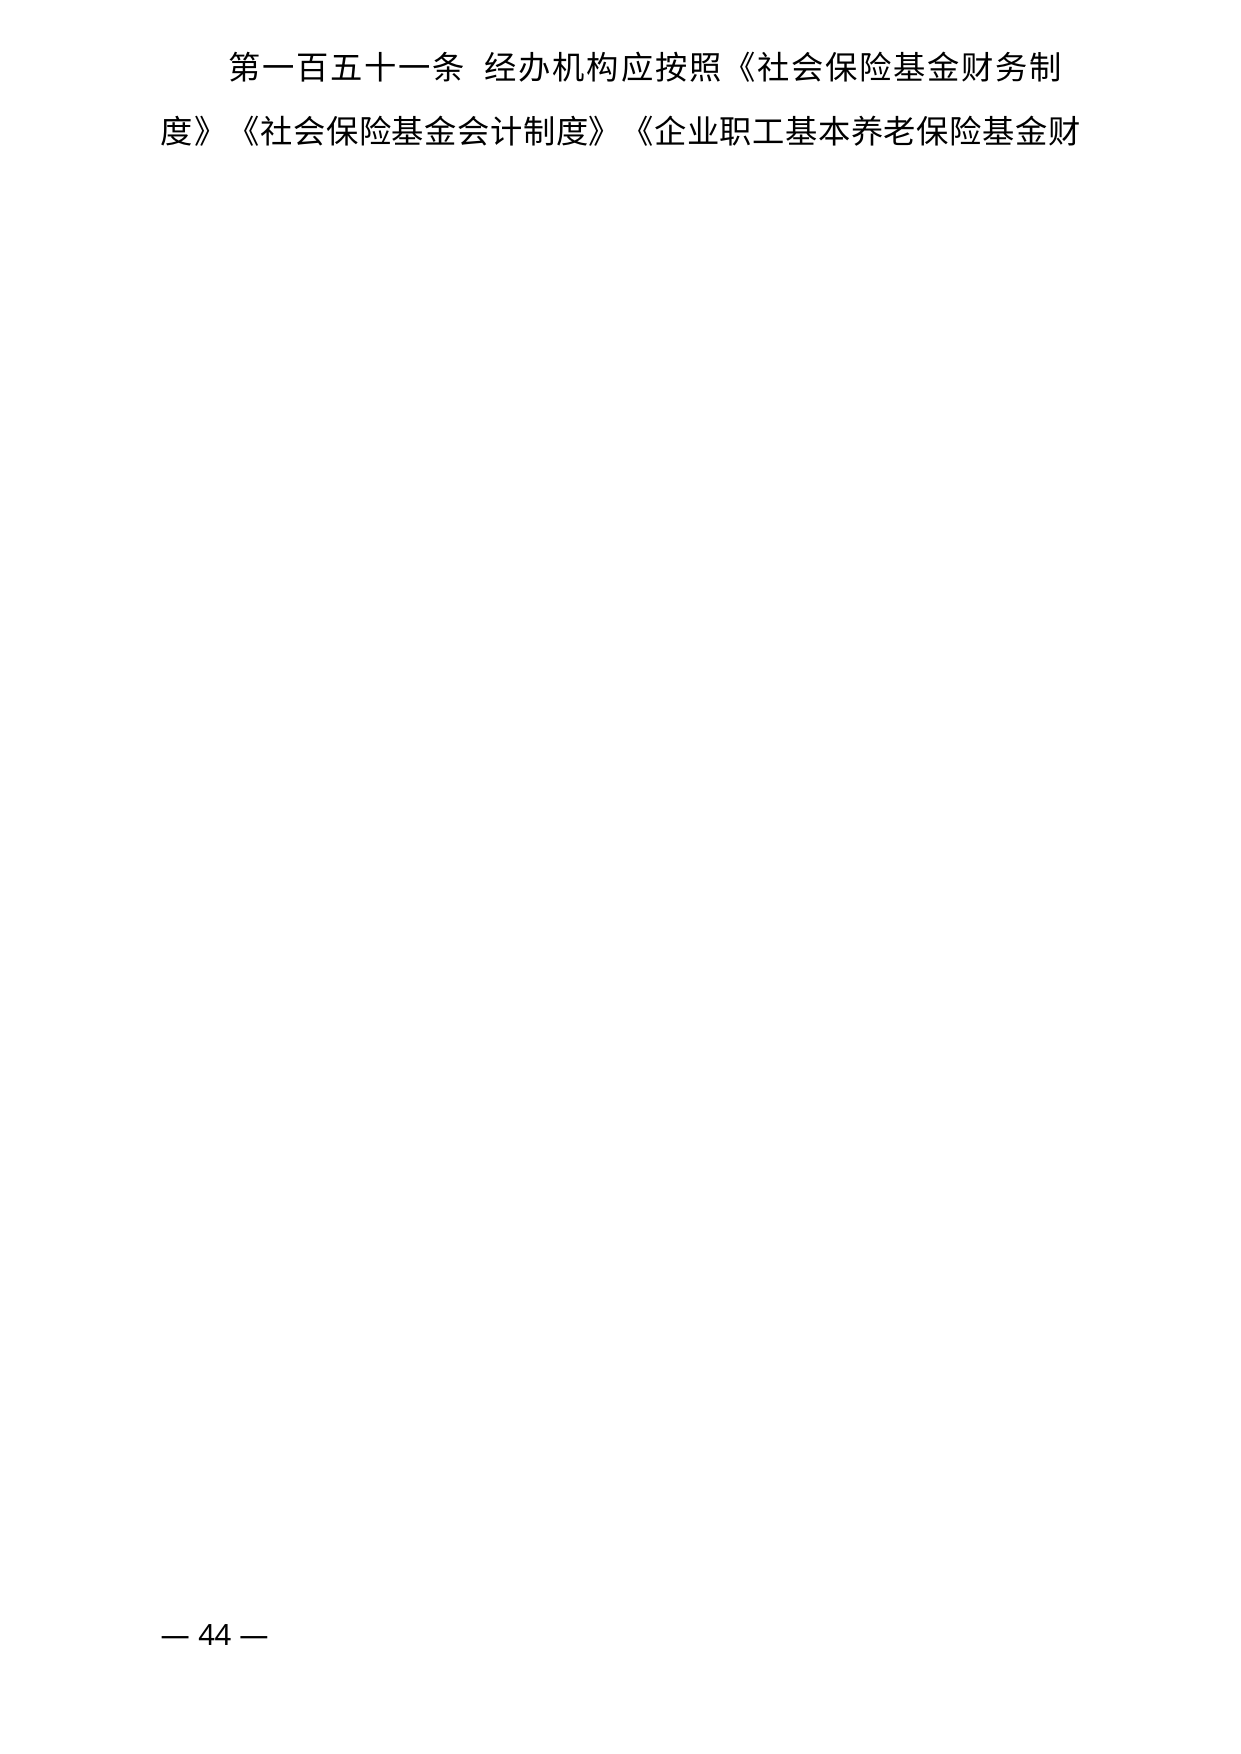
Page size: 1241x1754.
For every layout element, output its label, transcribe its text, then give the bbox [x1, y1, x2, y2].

text 第一百五十一条 经办机构应按照《社会保险基金财务制 度》《社会保险基金会计制度》《企业职工基本养老保险基金财 [161, 42, 1081, 153]
